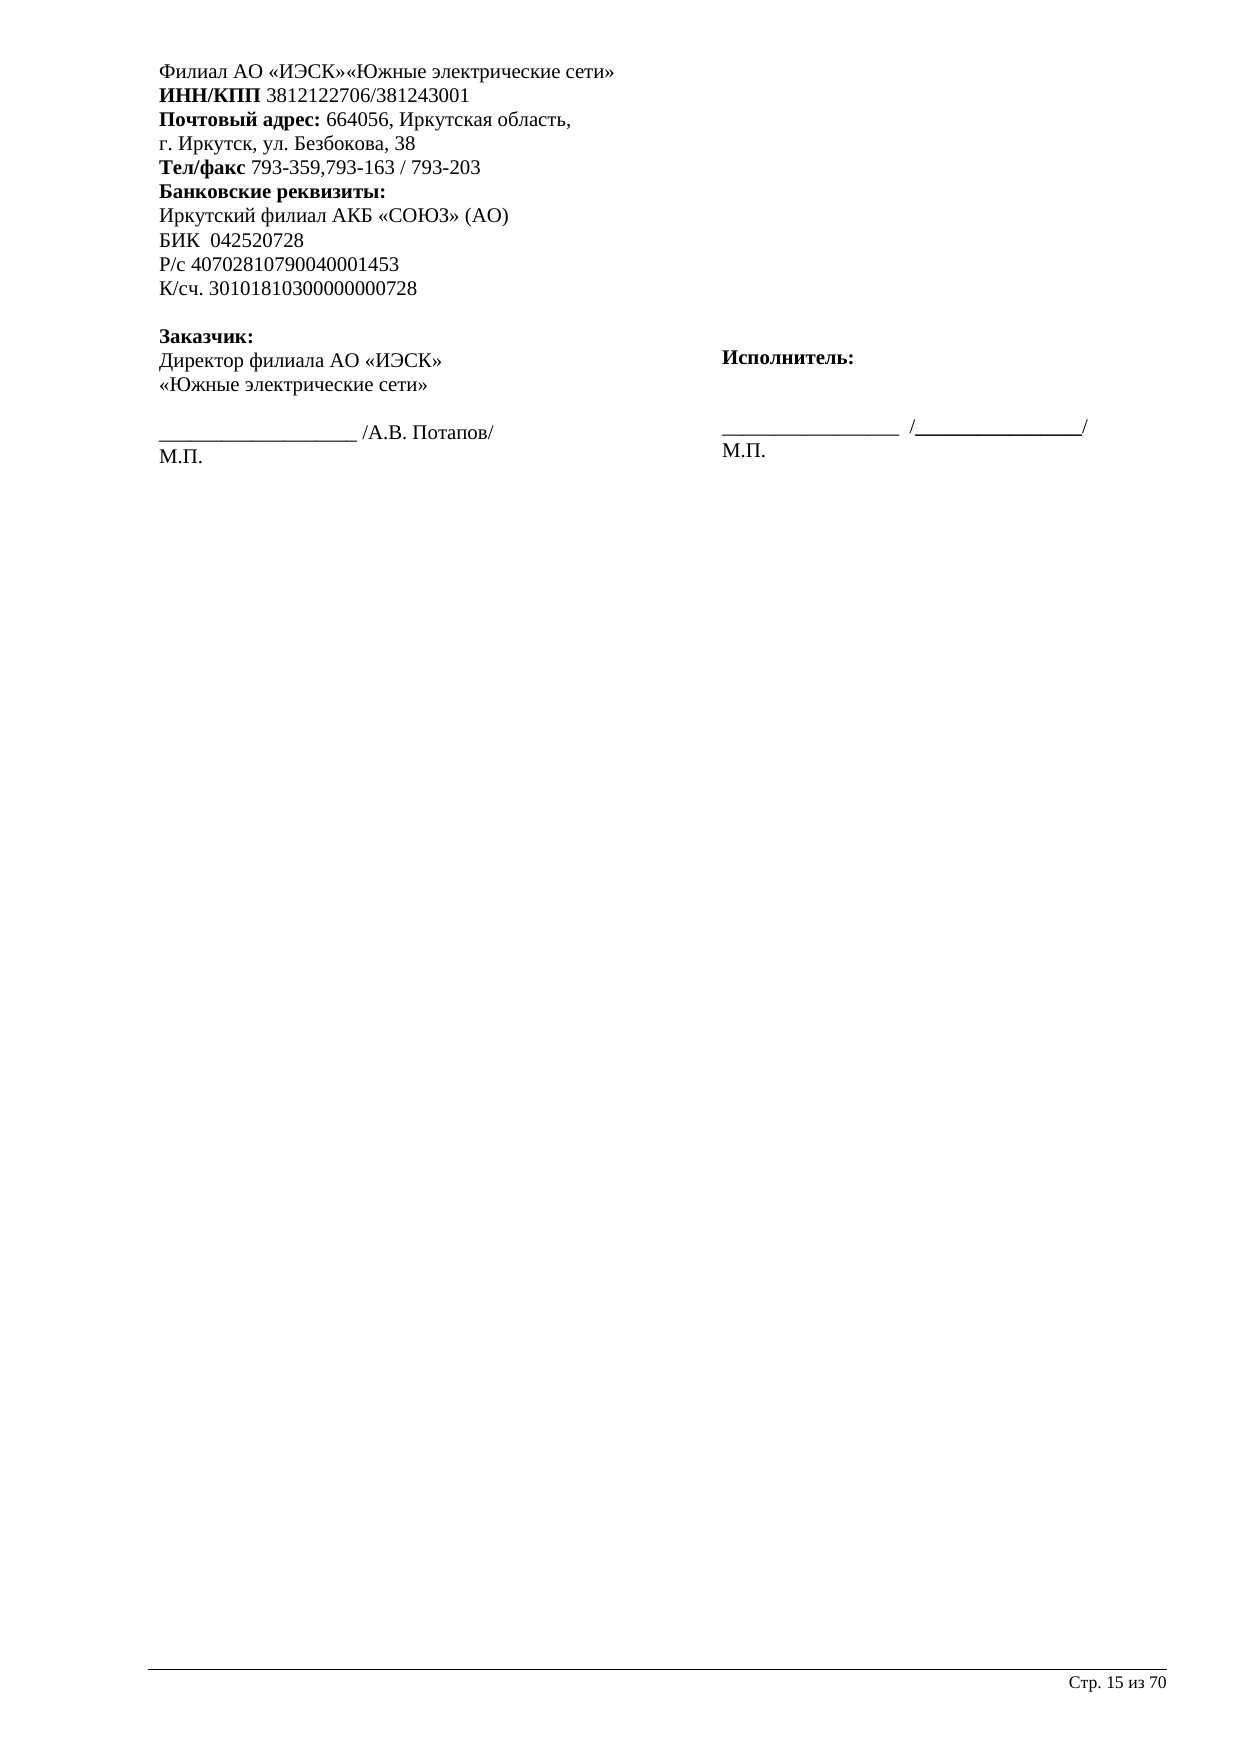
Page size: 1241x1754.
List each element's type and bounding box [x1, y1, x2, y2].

table_header [711, 59, 1144, 468]
table_header [148, 59, 711, 468]
